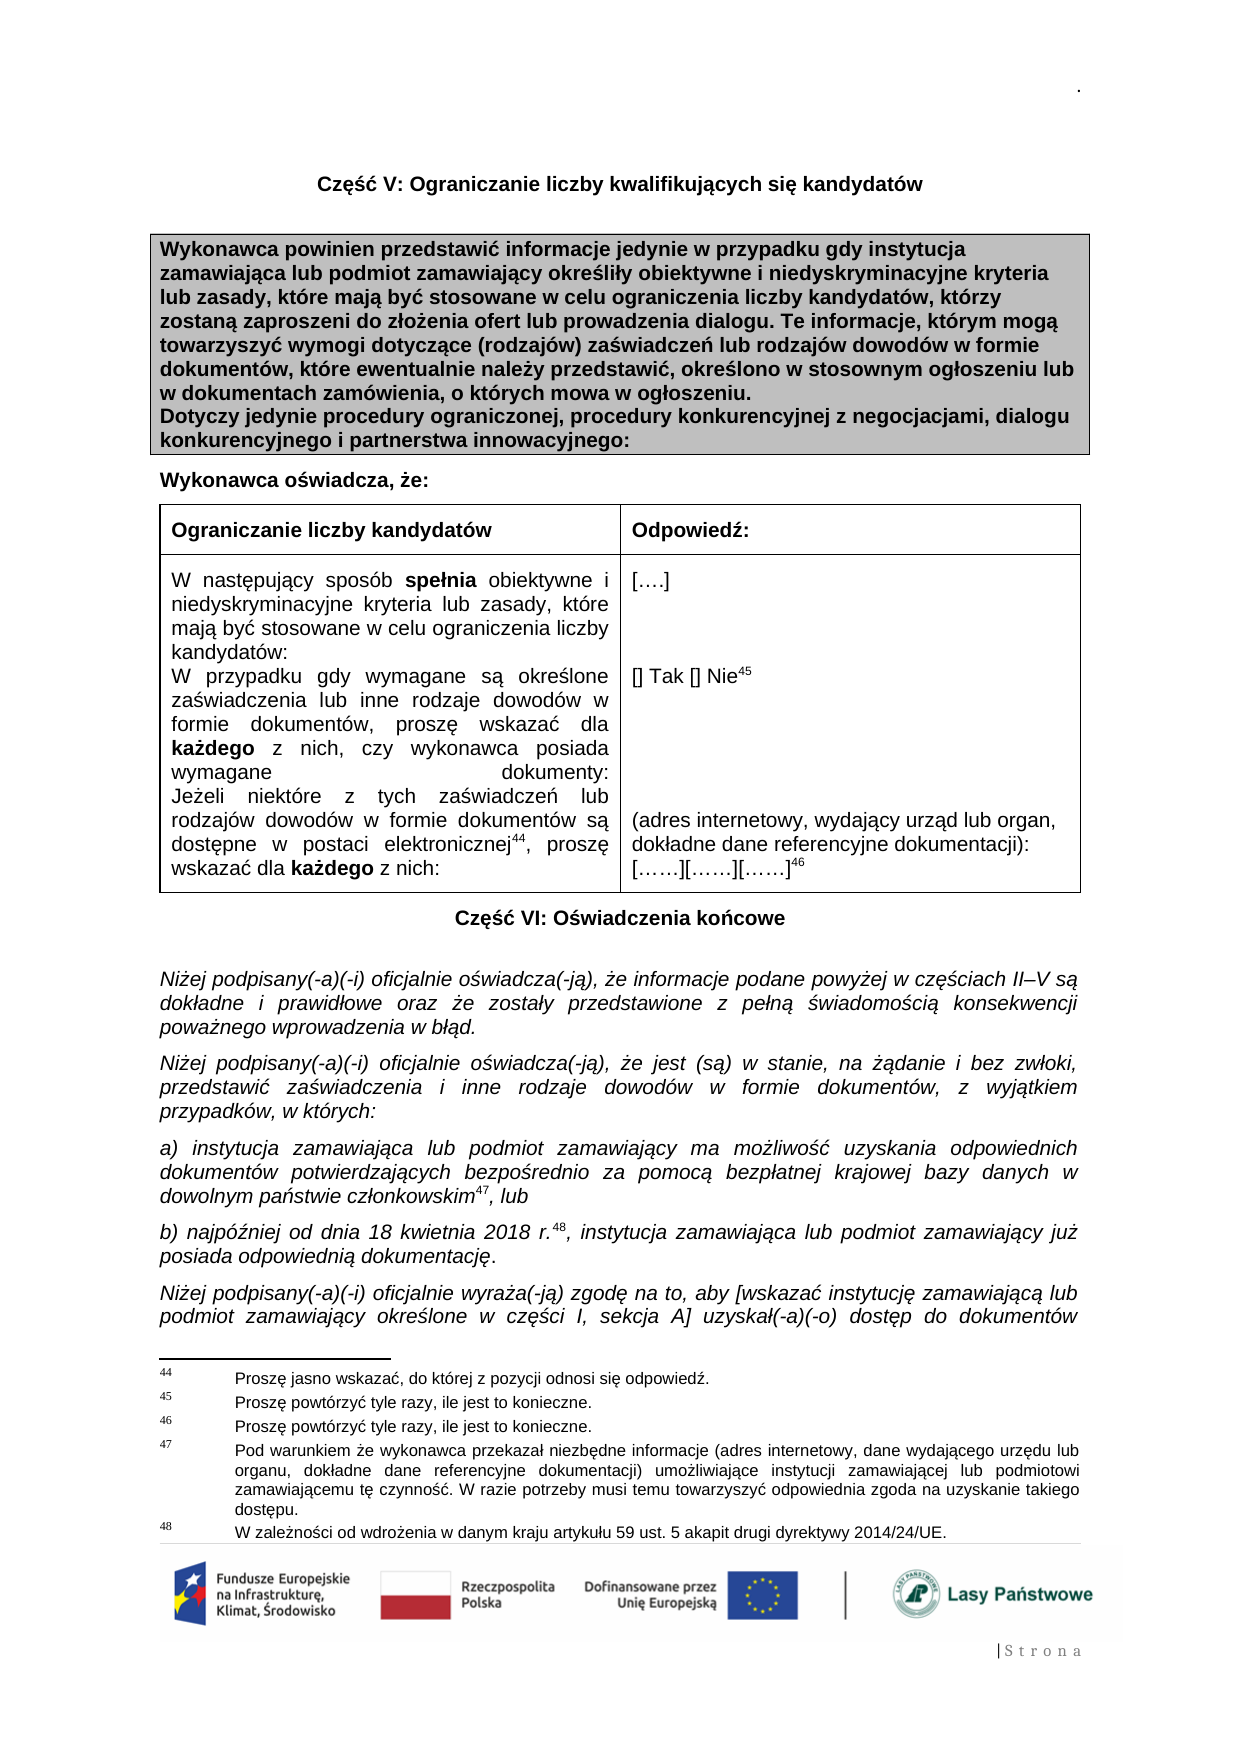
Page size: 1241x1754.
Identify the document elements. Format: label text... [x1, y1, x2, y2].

text a) instytucja zamawiająca lub podmiot zamawiający ma możliwość uzyskania odpowiednich dokumentów potwierdzających bezpośrednio za pomocą bezpłatnej krajowej bazy danych w dowolnym państwie członkowskim, lub [159, 1136, 1081, 1207]
text Część VI: Oświadczenia końcowe [159, 905, 1081, 929]
table_header Odpowiedź: [621, 505, 1080, 554]
text Niżej podpisany(-a)(-i) oficjalnie oświadcza(-ją), że informacje podane powyżej w częściach II–V są dokładne i prawidłowe oraz że zostały przedstawione z pełną świadomością konsekwencji poważnego wprowadzenia w błąd. [159, 967, 1081, 1039]
table_cell [….] [] Tak [] Nie (adres internetowy, wydający urząd lub organ, dokładne dane referencyjne dokumentacji): [……][……][……] [621, 555, 1080, 892]
picture [159, 1545, 1123, 1642]
text Wykonawca powinien przedstawić informacje jedynie w przypadku gdy instytucja zamawiająca lub podmiot zamawiający określiły obiektywne i niedyskryminacyjne kryteria lub zasady, które mają być stosowane w celu ograniczenia liczby kandydatów, którzy zostaną zaproszeni do złożenia ofert lub prowadzenia dialogu. Te informacje, którym mogą towarzyszyć wymogi dotyczące (rodzajów) zaświadczeń lub rodzajów dowodów w formie dokumentów, które ewentualnie należy przedstawić, określono w stosownym ogłoszeniu lub w dokumentach zamówienia, o których mowa w ogłoszeniu. Dotyczy jedynie procedury ograniczonej, procedury konkurencyjnej z negocjacjami, dialogu konkurencyjnego i partnerstwa innowacyjnego: [151, 235, 1089, 454]
text b) najpóźniej od dnia 18 kwietnia 2018 r., instytucja zamawiająca lub podmiot zamawiający już posiada odpowiednią dokumentację. [159, 1220, 1081, 1268]
text Niżej podpisany(-a)(-i) oficjalnie oświadcza(-ją), że jest (są) w stanie, na żądanie i bez zwłoki, przedstawić zaświadczenia i inne rodzaje dowodów w formie dokumentów, z wyjątkiem przypadków, w których: [159, 1051, 1081, 1123]
text Wykonawca oświadcza, że: [159, 468, 1081, 492]
table_cell W następujący sposób spełnia obiektywne i niedyskryminacyjne kryteria lub zasady, które mają być stosowane w celu ograniczenia liczby kandydatów: W przypadku gdy wymagane są określone zaświadczenia lub inne rodzaje dowodów w formie dokumentów, proszę wskazać dla każdego z nich, czy wykonawca posiada wymagane dokumenty: Jeżeli niektóre z tych zaświadczeń lub rodzajów dowodów w formie dokumentów są dostępne w postaci elektronicznej, proszę wskazać dla każdego z nich: [161, 555, 620, 892]
text Część V: Ograniczanie liczby kwalifikujących się kandydatów [159, 172, 1081, 196]
table_header Ograniczanie liczby kandydatów [161, 505, 620, 554]
